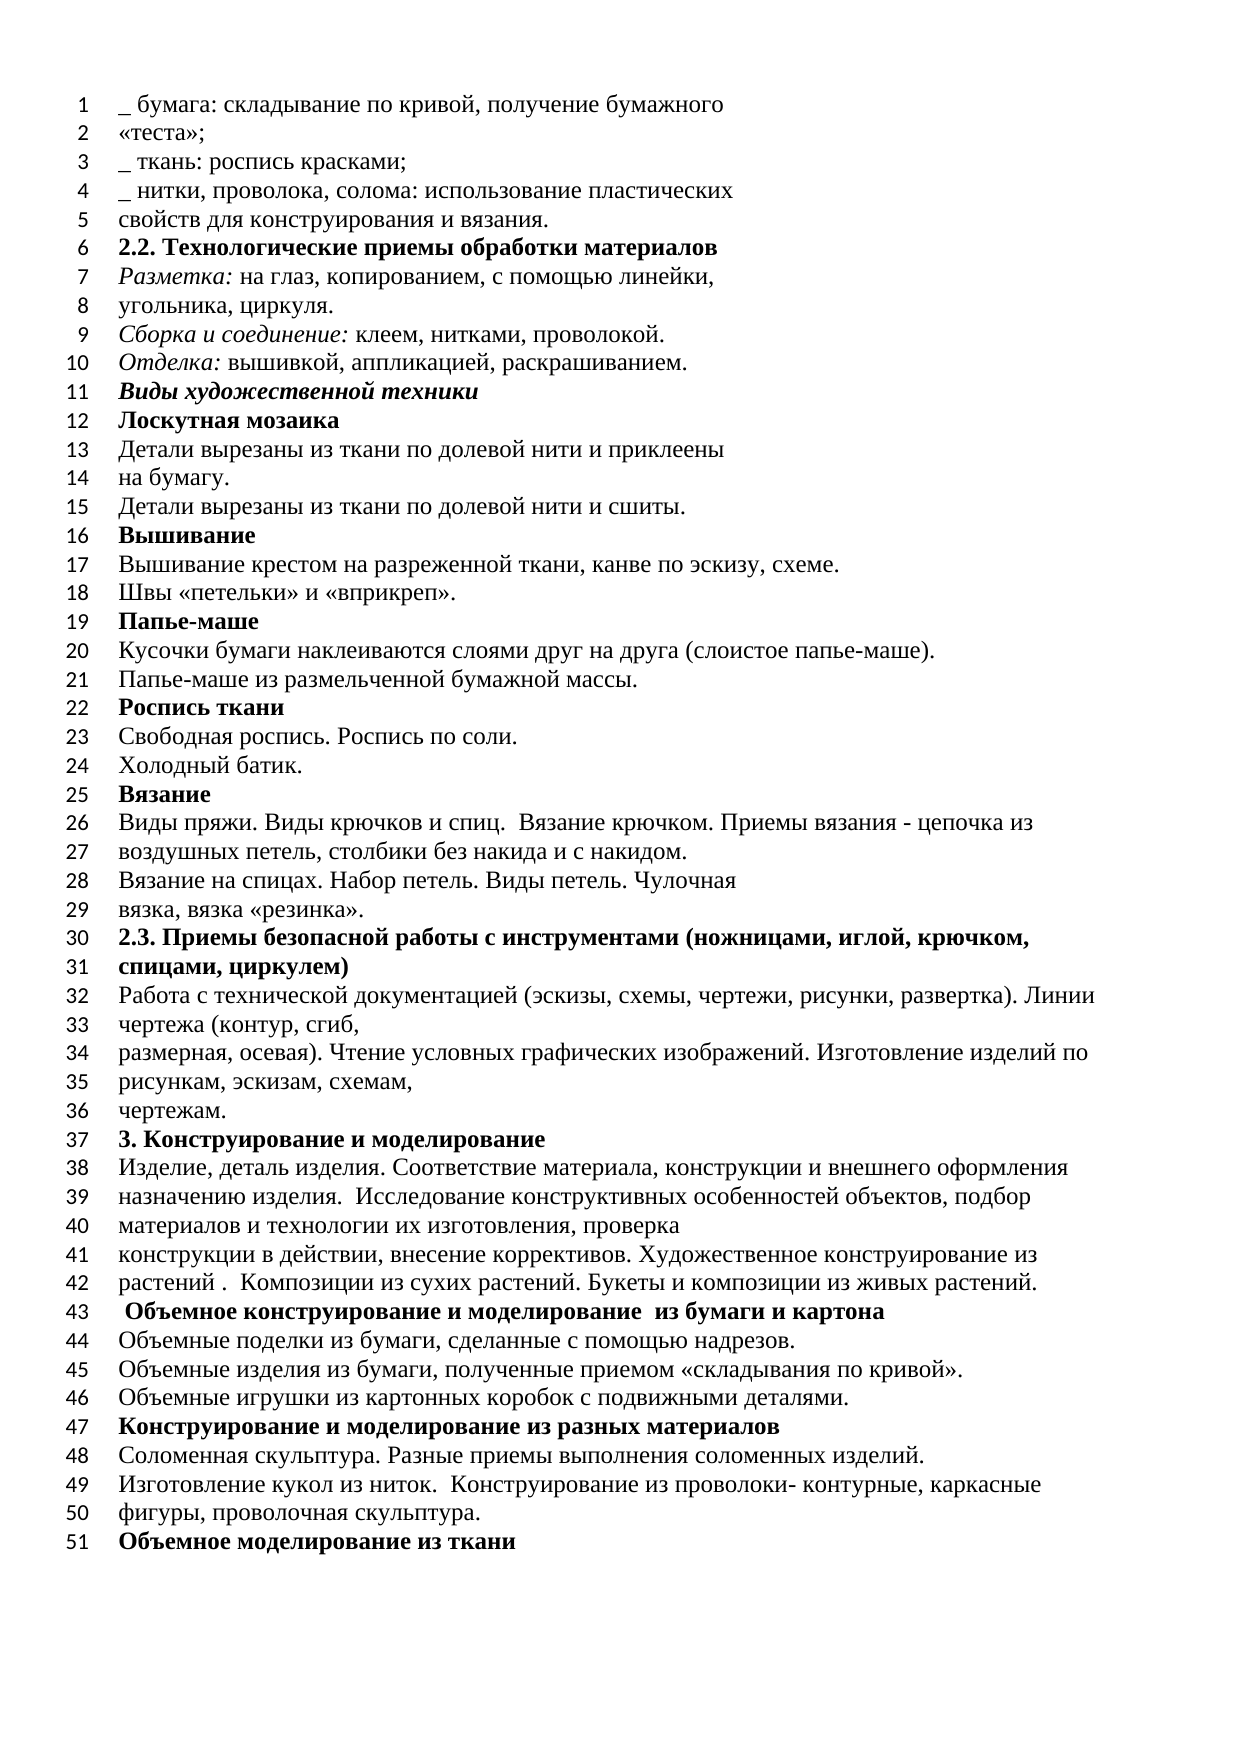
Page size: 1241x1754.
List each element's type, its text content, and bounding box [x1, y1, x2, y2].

text Соломенная скульптура. Разные приемы выполнения соломенных изделий. [118, 1440, 1122, 1469]
text Детали вырезаны из ткани по долевой нити и приклеены [118, 434, 1122, 462]
text Виды художественной техники [118, 376, 1122, 405]
text вязка, вязка «резинка». [118, 894, 1122, 922]
text Папье-маше из размельченной бумажной массы. [118, 664, 1122, 692]
text Детали вырезаны из ткани по долевой нити и сшиты. [118, 491, 1122, 520]
text Объемные поделки из бумаги, сделанные с помощью надрезов. [118, 1325, 1122, 1354]
text Вязание на спицах. Набор петель. Виды петель. Чулочная [118, 865, 1122, 894]
text Вязание [118, 779, 1122, 807]
text Холодный батик. [118, 750, 1122, 779]
text Роспись ткани [118, 692, 1122, 721]
text Объемное моделирование из ткани [118, 1526, 1122, 1555]
text 3. Конструирование и моделирование [118, 1124, 1122, 1152]
text Конструирование и моделирование из разных материалов [118, 1411, 1122, 1440]
text конструкции в действии, внесение коррективов. Художественное конструирование из растений . Композиции из сухих растений. Букеты и композиции из живых растений. [118, 1239, 1122, 1296]
text Объемные изделия из бумаги, полученные приемом «складывания по кривой». [118, 1354, 1122, 1382]
text _ бумага: складывание по кривой, получение бумажного [118, 89, 1122, 117]
text «теста»; [118, 117, 1122, 146]
text 2.3. Приемы безопасной работы с инструментами (ножницами, иглой, крючком, спицами, циркулем) [118, 922, 1122, 980]
text Объемное конструирование и моделирование из бумаги и картона [118, 1296, 1122, 1325]
text Вышивание [118, 520, 1122, 549]
text Изготовление кукол из ниток. Конструирование из проволоки- контурные, каркасные фигуры, проволочная скульптура. [118, 1469, 1122, 1526]
text Швы «петельки» и «вприкреп». [118, 577, 1122, 606]
text Папье-маше [118, 606, 1122, 635]
text Лоскутная мозаика [118, 405, 1122, 434]
text размерная, осевая). Чтение условных графических изображений. Изготовление изделий по рисункам, эскизам, схемам, [118, 1037, 1122, 1095]
text Виды пряжи. Виды крючков и спиц. Вязание крючком. Приемы вязания - цепочка из воздушных петель, столбики без накида и с накидом. [118, 807, 1122, 865]
text Работа с технической документацией (эскизы, схемы, чертежи, рисунки, развертка). Линии чертежа (контур, сгиб, [118, 980, 1122, 1037]
text Разметка: на глаз, копированием, с помощью линейки, [118, 261, 1122, 290]
text Объемные игрушки из картонных коробок с подвижными деталями. [118, 1382, 1122, 1411]
text _ нитки, проволока, солома: использование пластических [118, 175, 1122, 204]
text Отделка: вышивкой, аппликацией, раскрашиванием. [118, 347, 1122, 376]
text Кусочки бумаги наклеиваются слоями друг на друга (слоистое папье-маше). [118, 635, 1122, 664]
text Изделие, деталь изделия. Соответствие материала, конструкции и внешнего оформления назначению изделия. Исследование конструктивных особенностей объектов, подбор материалов и технологии их изготовления, проверка [118, 1152, 1122, 1239]
text Вышивание крестом на разреженной ткани, канве по эскизу, схеме. [118, 549, 1122, 577]
text Сборка и соединение: клеем, нитками, проволокой. [118, 319, 1122, 347]
text чертежам. [118, 1095, 1122, 1124]
text угольника, циркуля. [118, 290, 1122, 319]
text на бумагу. [118, 462, 1122, 491]
text 2.2. Технологические приемы обработки материалов [118, 232, 1122, 261]
text _ ткань: роспись красками; [118, 146, 1122, 175]
text свойств для конструирования и вязания. [118, 204, 1122, 232]
text Свободная роспись. Роспись по соли. [118, 721, 1122, 750]
